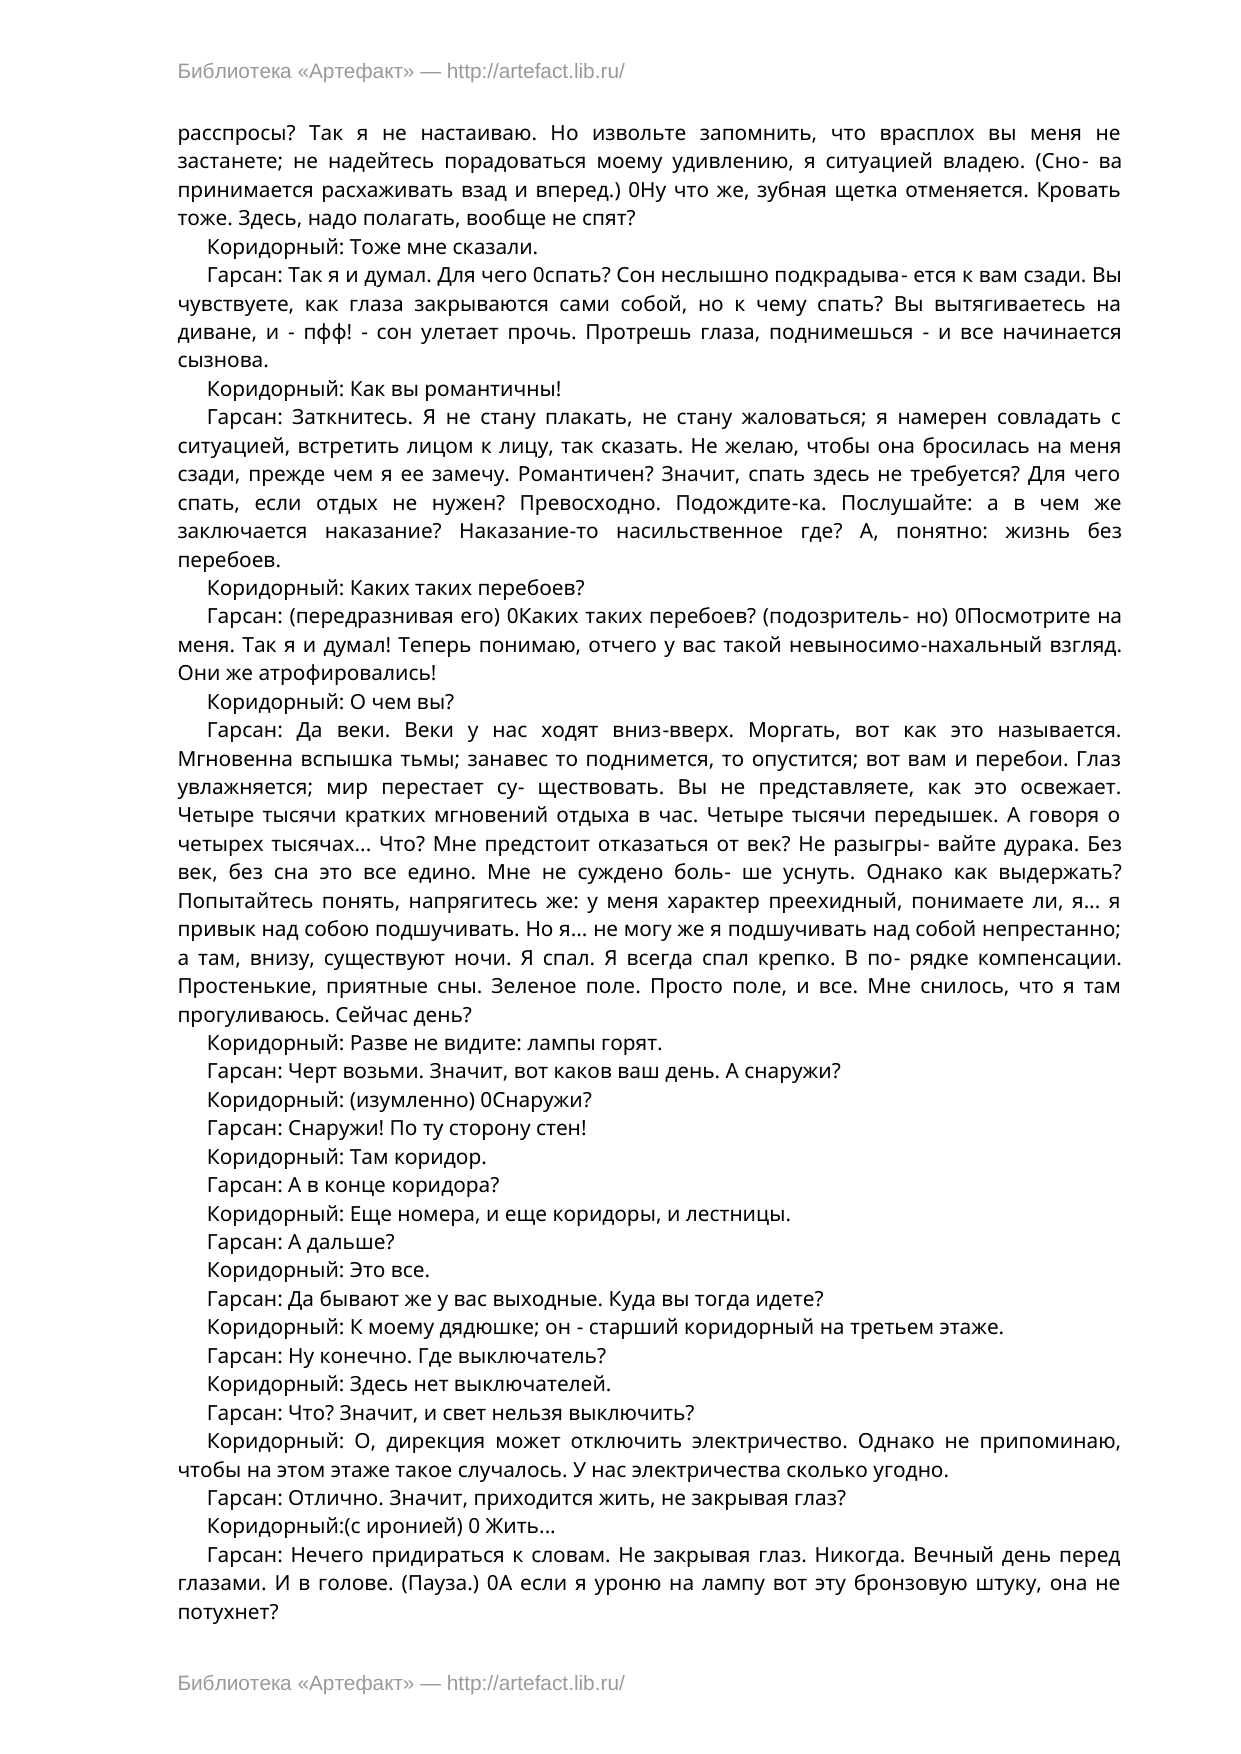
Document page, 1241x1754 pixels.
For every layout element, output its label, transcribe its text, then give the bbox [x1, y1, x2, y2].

text Коридорный: О чем вы? [177, 687, 1122, 715]
text Гарсан: Нечего придираться к словам. Не закрывая глаз. Никогда. Вечный день перед глазами. И в голове. (Пауза.) 0А если я уроню на лампу вот эту бронзовую штуку, она не потухнет? [177, 1540, 1122, 1625]
text Коридорный: (изумленно) 0Снаружи? [177, 1085, 1122, 1113]
text Гарсан: Так я и думал. Для чего 0спать? Сон неслышно подкрадыва- ется к вам сзади. Вы чувствуете, как глаза закрываются сами собой, но к чему спать? Вы вытягиваетесь на диване, и - пфф! - сон улетает прочь. Протрешь глаза, поднимешься - и все начинается сызнова. [177, 260, 1122, 374]
text Коридорный: Тоже мне сказали. [177, 232, 1122, 260]
text Гарсан: Заткнитесь. Я не стану плакать, не стану жаловаться; я намерен совладать с ситуацией, встретить лицом к лицу, так сказать. Не желаю, чтобы она бросилась на меня сзади, прежде чем я ее замечу. Романтичен? Значит, спать здесь не требуется? Для чего спать, если отдых не нужен? Превосходно. Подождите-ка. Послушайте: а в чем же заключается наказание? Наказание-то насильственное где? А, понятно: жизнь без перебоев. [177, 402, 1122, 573]
text Коридорный: Каких таких перебоев? [177, 573, 1122, 602]
text Коридорный: Это все. [177, 1256, 1122, 1284]
text Гарсан: А в конце коридора? [177, 1170, 1122, 1199]
text Гарсан: Да бывают же у вас выходные. Куда вы тогда идете? [177, 1284, 1122, 1312]
text Коридорный: Как вы романтичны! [177, 374, 1122, 402]
text Гарсан: А дальше? [177, 1227, 1122, 1256]
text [177, 118, 1122, 232]
text Коридорный: О, дирекция может отключить электричество. Однако не припоминаю, чтобы на этом этаже такое случалось. У нас электричества сколько угодно. [177, 1426, 1122, 1483]
text Коридорный:(с иронией) 0 Жить... [177, 1512, 1122, 1540]
text Гарсан: Снаружи! По ту сторону стен! [177, 1113, 1122, 1142]
text Гарсан: Черт возьми. Значит, вот каков ваш день. А снаружи? [177, 1057, 1122, 1085]
text Гарсан: Что? Значит, и свет нельзя выключить? [177, 1398, 1122, 1426]
text Коридорный: Еще номера, и еще коридоры, и лестницы. [177, 1199, 1122, 1227]
text Гарсан: Отлично. Значит, приходится жить, не закрывая глаз? [177, 1483, 1122, 1512]
text Гарсан: Да веки. Веки у нас ходят вниз-вверх. Моргать, вот как это называется. Мгновенна вспышка тьмы; занавес то поднимется, то опустится; вот вам и перебои. Глаз увлажняется; мир перестает су- ществовать. Вы не представляете, как это освежает. Четыре тысячи кратких мгновений отдыха в час. Четыре тысячи передышек. А говоря о четырех тысячах... Что? Мне предстоит отказаться от век? Не разыгры- вайте дурака. Без век, без сна это все едино. Мне не суждено боль- ше уснуть. Однако как выдержать? Попытайтесь понять, напрягитесь же: у меня характер преехидный, понимаете ли, я... я привык над собою подшучивать. Но я... не могу же я подшучивать над собой непрестанно; а там, внизу, существуют ночи. Я спал. Я всегда спал крепко. В по- рядке компенсации. Простенькие, приятные сны. Зеленое поле. Просто поле, и все. Мне снилось, что я там прогуливаюсь. Сейчас день? [177, 715, 1122, 1028]
text Гарсан: (передразнивая его) 0Каких таких перебоев? (подозритель- но) 0Посмотрите на меня. Так я и думал! Теперь понимаю, отчего у вас такой невыносимо-нахальный взгляд. Они же атрофировались! [177, 602, 1122, 687]
text Коридорный: Здесь нет выключателей. [177, 1369, 1122, 1398]
text Гарсан: Ну конечно. Где выключатель? [177, 1341, 1122, 1369]
text Коридорный: Разве не видите: лампы горят. [177, 1028, 1122, 1057]
text Коридорный: К моему дядюшке; он - старший коридорный на третьем этаже. [177, 1312, 1122, 1341]
text Коридорный: Там коридор. [177, 1142, 1122, 1170]
